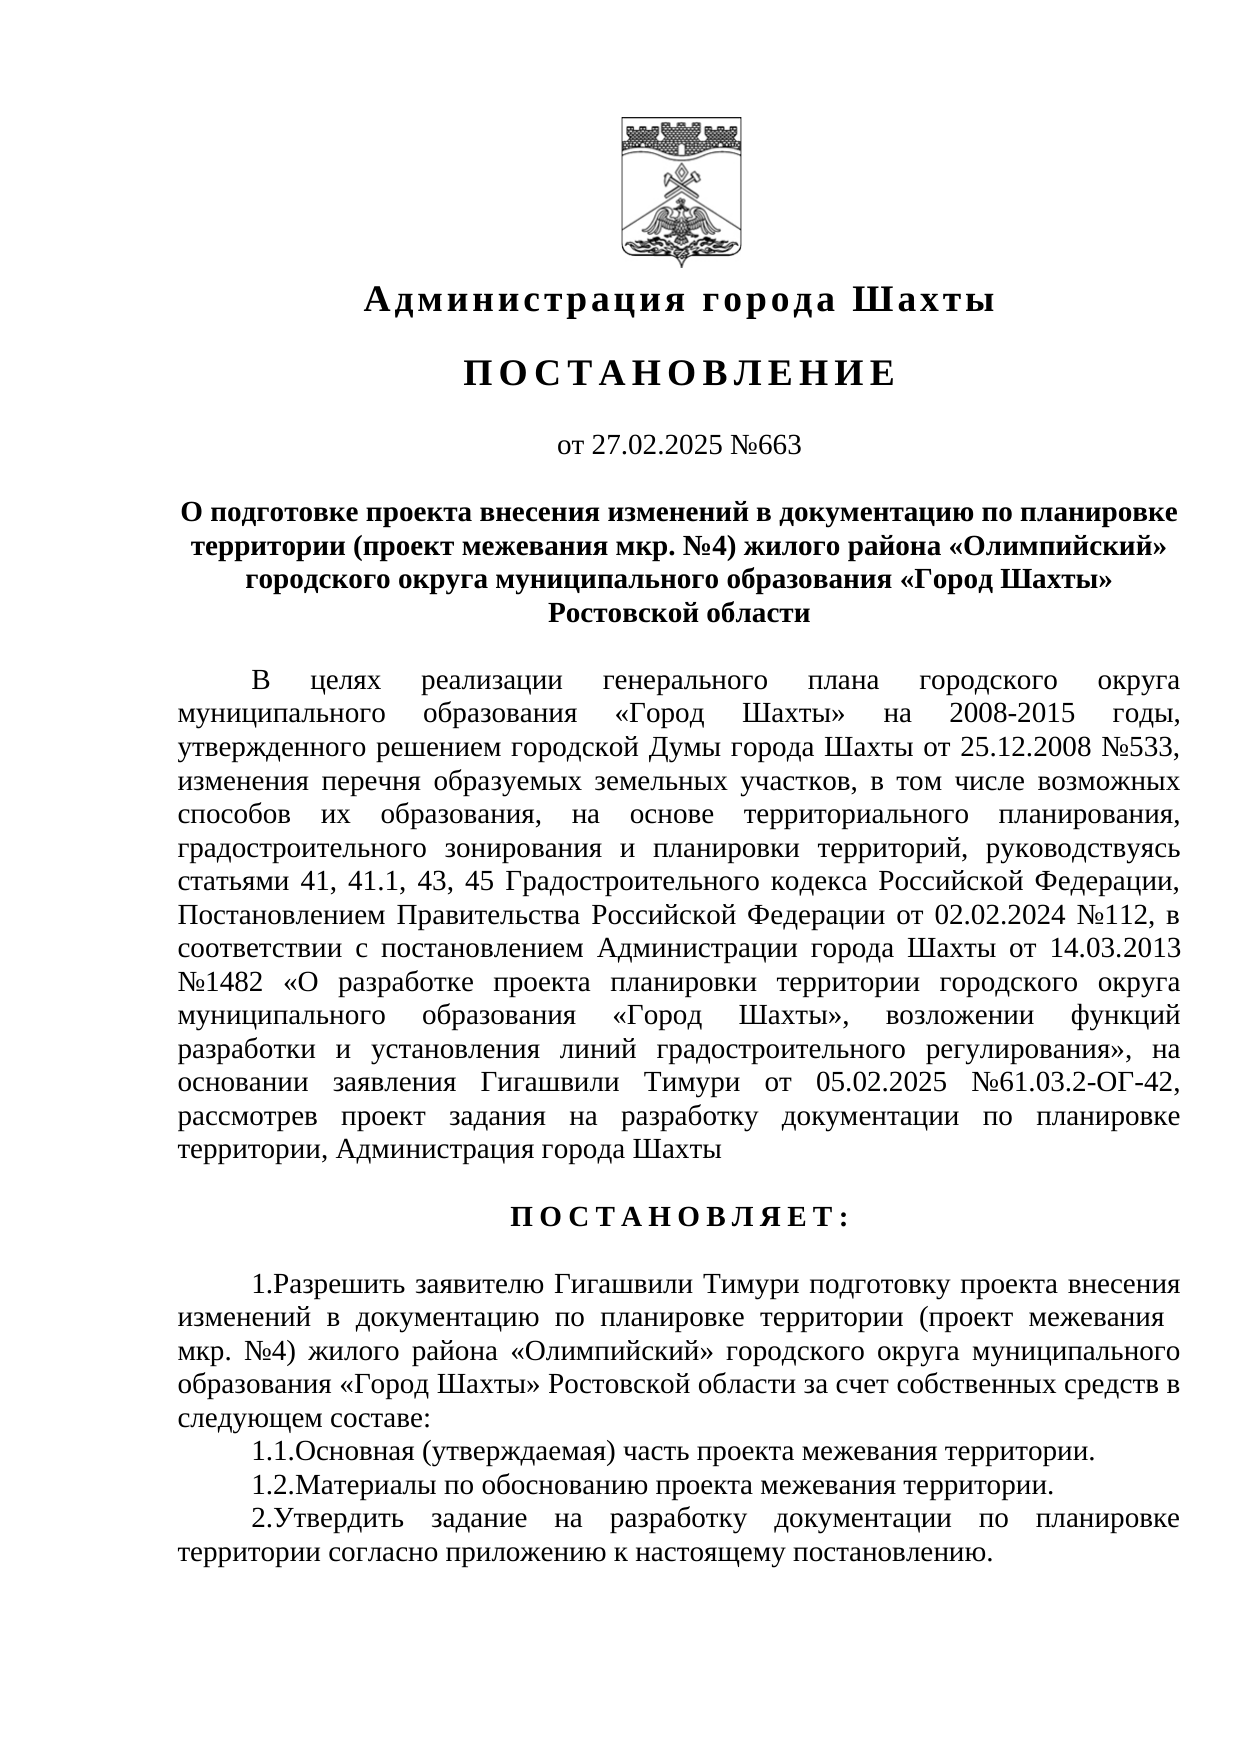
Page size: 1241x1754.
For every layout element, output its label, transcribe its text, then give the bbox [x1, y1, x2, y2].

text от 27.02.2025 №663 [177, 427, 1181, 461]
text Администрация города Шахты [177, 276, 1181, 319]
text ПОСТАНОВЛЯЕТ: [177, 1199, 1181, 1232]
text 1.1.Основная (утверждаемая) часть проекта межевания территории. [177, 1433, 1181, 1467]
text 2.Утвердить задание на разработку документации по планировке территории согласно приложению к настоящему постановлению. [177, 1501, 1181, 1568]
text ПОСТАНОВЛЕНИЕ [177, 351, 1181, 394]
picture [621, 117, 742, 268]
text 1.2.Материалы по обоснованию проекта межевания территории. [177, 1467, 1181, 1501]
text В целях реализации генерального плана городского округа муниципального образования «Город Шахты» на 2008-2015 годы, утвержденного решением городской Думы города Шахты от 25.12.2008 №533, изменения перечня образуемых земельных участков, в том числе возможных способов их образования, на основе территориального планирования, градостроительного зонирования и планировки территорий, руководствуясь статьями 41, 41.1, 43, 45 Градостроительного кодекса Российской Федерации, Постановлением Правительства Российской Федерации от 02.02.2024 №112, в соответствии с постановлением Администрации города Шахты от 14.03.2013 №1482 «О разработке проекта планировки территории городского округа муниципального образования «Город Шахты», возложении функций разработки и установления линий градостроительного регулирования», на основании заявления Гигашвили Тимури от 05.02.2025 №61.03.2-ОГ-42, рассмотрев проект задания на разработку документации по планировке территории, Администрация города Шахты [177, 662, 1181, 1165]
text О подготовке проекта внесения изменений в документацию по планировке территории (проект межевания мкр. №4) жилого района «Олимпийский» городского округа муниципального образования «Город Шахты» Ростовской области [177, 494, 1181, 628]
text 1.Разрешить заявителю Гигашвили Тимури подготовку проекта внесения изменений в документацию по планировке территории (проект межевания мкр. №4) жилого района «Олимпийский» городского округа муниципального образования «Город Шахты» Ростовской области за счет собственных средств в следующем составе: [177, 1266, 1181, 1433]
